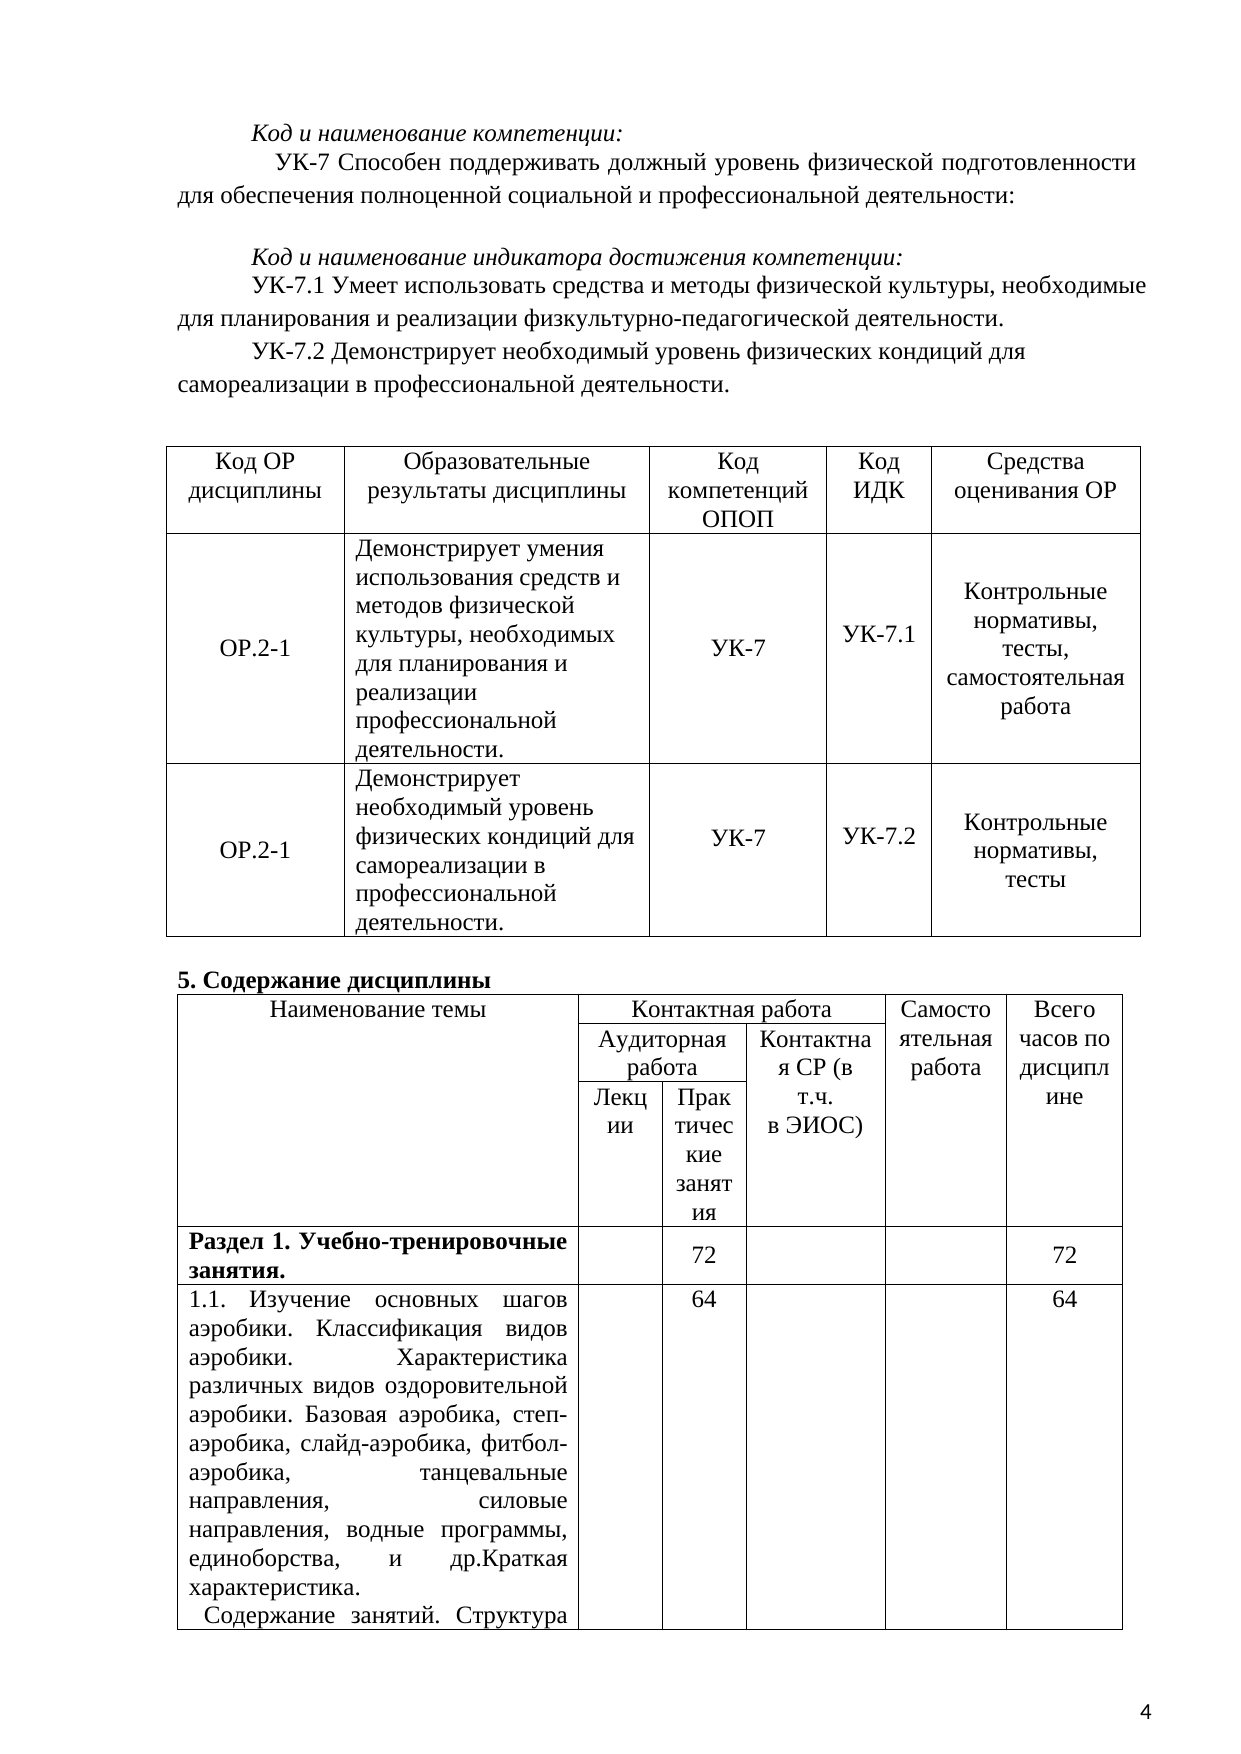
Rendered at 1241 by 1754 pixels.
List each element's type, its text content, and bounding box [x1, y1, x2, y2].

table_cell [886, 1227, 1006, 1283]
table_header Всего часов по дисциплине [1007, 995, 1122, 1226]
table_header Самостоятельная работа [886, 995, 1006, 1226]
table_cell [886, 1285, 1006, 1629]
table_header Образовательные результаты дисциплины [345, 447, 649, 532]
table_header Код ОР дисциплины [167, 447, 344, 532]
text 5. Содержание дисциплины [177, 965, 1152, 994]
table_cell УК-7.2 [827, 764, 931, 936]
table_header Наименование темы [178, 995, 578, 1226]
table_cell Практические занятия [663, 1082, 746, 1226]
text УК-7.1 Умеет использовать средства и методы физической культуры, необходимые для планирования и реализации физкультурно-педагогической деятельности. [177, 270, 1152, 332]
table_cell [579, 1227, 662, 1283]
table_cell Контрольные нормативы, тесты [932, 764, 1140, 936]
table_cell 72 [1007, 1227, 1122, 1283]
text УК-7 Способен поддерживать должный уровень физической подготовленности для обеспечения полноценной социальной и профессиональной деятельности: [177, 147, 1138, 209]
table_cell Лекции [579, 1082, 662, 1226]
table_cell УК-7 [650, 764, 826, 936]
table_cell ОР.2-1 [167, 764, 344, 936]
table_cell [178, 1285, 578, 1629]
table_cell УК-7 [650, 534, 826, 763]
table_header Средства оценивания ОР [932, 447, 1140, 532]
table_cell УК-7.1 [827, 534, 931, 763]
table_cell Демонстрирует необходимый уровень физических кондиций для самореализации в профессиональной деятельности. [345, 764, 649, 936]
table_cell Раздел 1. Учебно-тренировочные занятия. [178, 1227, 578, 1283]
text УК-7.2 Демонстрирует необходимый уровень физических кондиций для самореализации в профессиональной деятельности. [177, 336, 1152, 398]
table_cell 64 [1007, 1285, 1122, 1629]
table_cell ОР.2-1 [167, 534, 344, 763]
table_cell [747, 1227, 885, 1283]
table_cell 72 [663, 1227, 746, 1283]
text Код и наименование индикатора достижения компетенции: [177, 242, 1138, 270]
text Код и наименование компетенции: [177, 118, 1138, 147]
table_cell [579, 1285, 662, 1629]
table_cell Аудиторная работа [579, 1024, 746, 1081]
table_cell [747, 1285, 885, 1629]
table_header Код компетенций ОПОП [650, 447, 826, 532]
table_header Код ИДК [827, 447, 931, 532]
table_cell Демонстрирует умения использования средств и методов физической культуры, необходимых для планирования и реализации профессиональной деятельности. [345, 534, 649, 763]
table_cell Контрольные нормативы, тесты, самостоятельная работа [932, 534, 1140, 763]
table_cell Контактная СР (в т.ч. в ЭИОС) [747, 1024, 885, 1226]
table_cell 64 [663, 1285, 746, 1629]
table_header Контактная работа [579, 995, 885, 1023]
